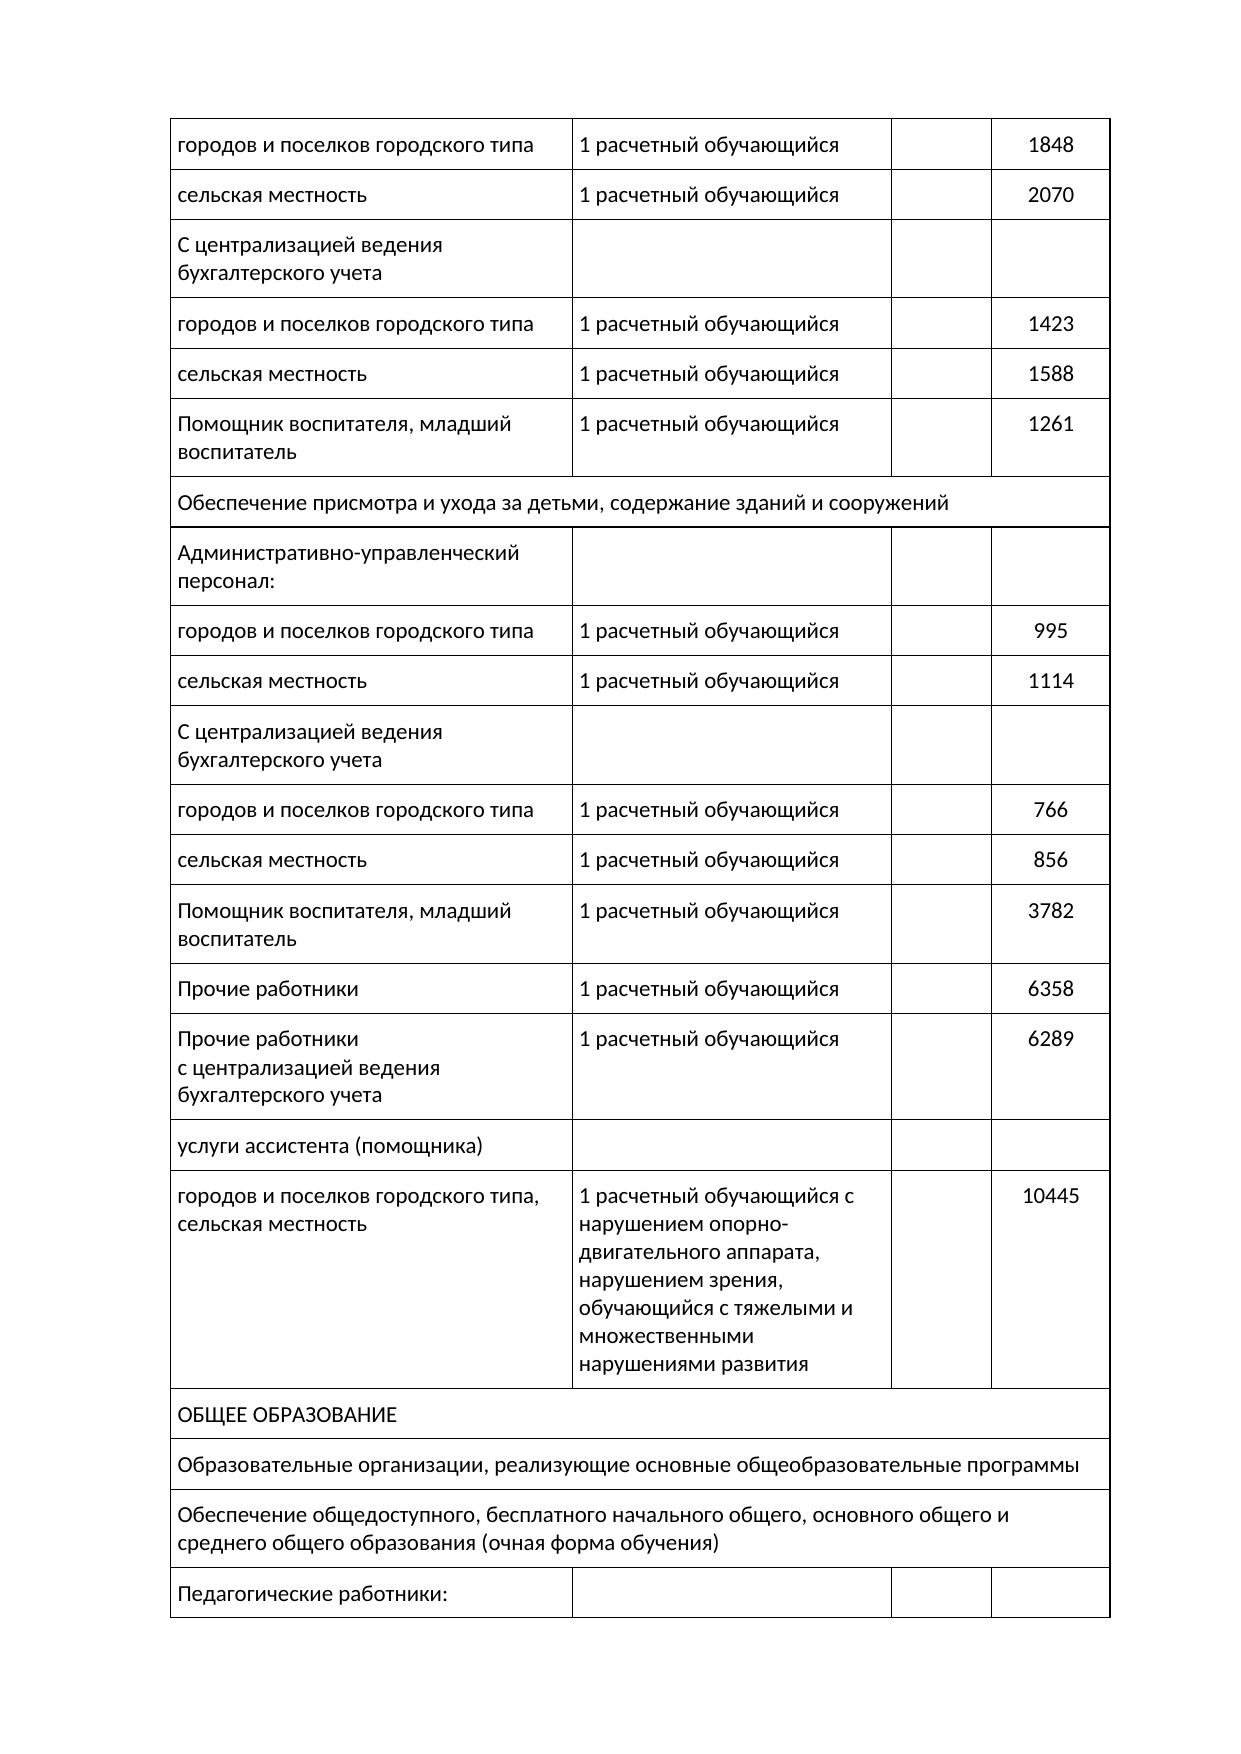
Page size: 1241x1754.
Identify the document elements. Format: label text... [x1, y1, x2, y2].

table_cell сельская местность [171, 349, 572, 398]
table_cell [992, 1568, 1109, 1617]
table_cell [573, 528, 891, 605]
table_cell 1261 [992, 399, 1109, 476]
table_cell 1 расчетный обучающийся [573, 1014, 891, 1119]
table_cell [992, 528, 1109, 605]
table_cell 6289 [992, 1014, 1109, 1119]
table_cell [892, 1014, 991, 1119]
table_cell Помощник воспитателя, младший воспитатель [171, 885, 572, 963]
table_cell [892, 885, 991, 963]
table_cell 1 расчетный обучающийся [573, 399, 891, 476]
table_cell 1 расчетный обучающийся [573, 785, 891, 834]
table_cell Образовательные организации, реализующие основные общеобразовательные программы [171, 1439, 1109, 1489]
table_cell сельская местность [171, 170, 572, 219]
table_cell 10445 [992, 1171, 1109, 1388]
table_cell Обеспечение присмотра и ухода за детьми, содержание зданий и сооружений [171, 477, 1109, 526]
table_cell [892, 656, 991, 705]
table_cell сельская местность [171, 835, 572, 884]
table_cell 1 расчетный обучающийся [573, 964, 891, 1013]
table_cell 1 расчетный обучающийся [573, 885, 891, 963]
table_cell сельская местность [171, 656, 572, 705]
table_cell [992, 1120, 1109, 1169]
table_cell [892, 298, 991, 347]
table_cell 1 расчетный обучающийся [573, 170, 891, 219]
table_cell 1 расчетный обучающийся с нарушением опорно-двигательного аппарата, нарушением зрения, обучающийся с тяжелыми и множественными нарушениями развития [573, 1171, 891, 1388]
table_cell [892, 399, 991, 476]
table_cell С централизацией ведения бухгалтерского учета [171, 706, 572, 784]
table_cell [892, 785, 991, 834]
table_cell Обеспечение общедоступного, бесплатного начального общего, основного общего и среднего общего образования (очная форма обучения) [171, 1490, 1109, 1567]
table_cell [573, 706, 891, 784]
table_cell [992, 220, 1109, 297]
table_cell городов и поселков городского типа, сельская местность [171, 1171, 572, 1388]
table_cell 6358 [992, 964, 1109, 1013]
table_cell Административно-управленческий персонал: [171, 528, 572, 605]
table_cell 1114 [992, 656, 1109, 705]
table_cell Прочие работники [171, 964, 572, 1013]
table_cell [892, 220, 991, 297]
table_cell [892, 1171, 991, 1388]
table_cell 995 [992, 606, 1109, 655]
table_cell Помощник воспитателя, младший воспитатель [171, 399, 572, 476]
table_cell [892, 606, 991, 655]
table_cell [892, 706, 991, 784]
table_cell 1423 [992, 298, 1109, 347]
table_cell 766 [992, 785, 1109, 834]
table_cell городов и поселков городского типа [171, 785, 572, 834]
table_cell ОБЩЕЕ ОБРАЗОВАНИЕ [171, 1389, 1109, 1438]
table_cell 1 расчетный обучающийся [573, 606, 891, 655]
table_cell [573, 220, 891, 297]
table_cell [573, 1120, 891, 1169]
table_cell 1 расчетный обучающийся [573, 835, 891, 884]
table_cell 1848 [992, 119, 1109, 168]
table_cell [892, 349, 991, 398]
table_cell городов и поселков городского типа [171, 606, 572, 655]
table_cell [892, 1568, 991, 1617]
table_cell 1 расчетный обучающийся [573, 119, 891, 168]
table_cell городов и поселков городского типа [171, 119, 572, 168]
table_cell Прочие работники с централизацией ведения бухгалтерского учета [171, 1014, 572, 1119]
table_cell Педагогические работники: [171, 1568, 572, 1617]
table_cell [992, 706, 1109, 784]
table_cell 1 расчетный обучающийся [573, 656, 891, 705]
table_cell [892, 835, 991, 884]
table_cell [892, 528, 991, 605]
table_cell услуги ассистента (помощника) [171, 1120, 572, 1169]
table_cell С централизацией ведения бухгалтерского учета [171, 220, 572, 297]
table_cell [892, 170, 991, 219]
table_cell 3782 [992, 885, 1109, 963]
table_cell городов и поселков городского типа [171, 298, 572, 347]
table_cell 1 расчетный обучающийся [573, 298, 891, 347]
table_cell [892, 1120, 991, 1169]
table_cell [573, 1568, 891, 1617]
table_cell 1588 [992, 349, 1109, 398]
table_cell [892, 964, 991, 1013]
table_cell 856 [992, 835, 1109, 884]
table_cell 2070 [992, 170, 1109, 219]
table_cell [892, 119, 991, 168]
table_cell 1 расчетный обучающийся [573, 349, 891, 398]
